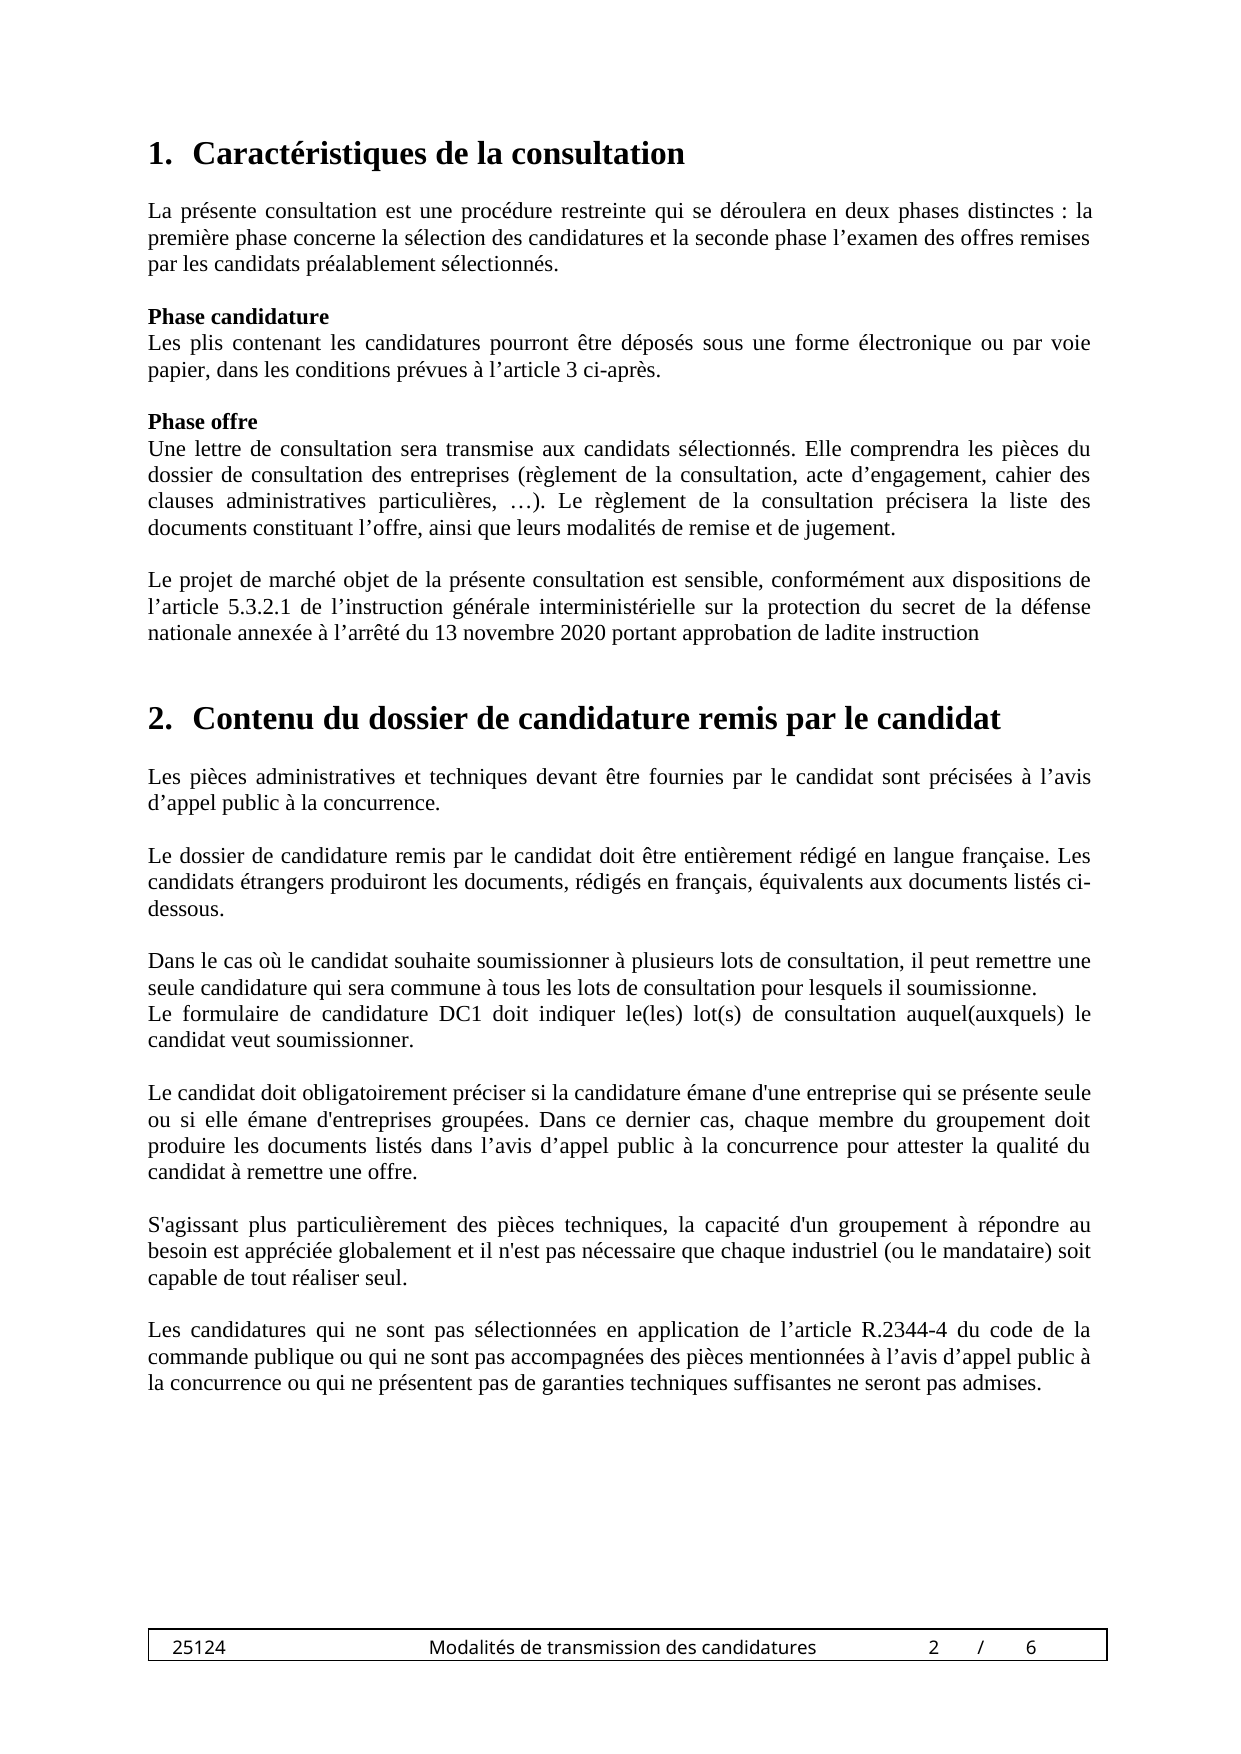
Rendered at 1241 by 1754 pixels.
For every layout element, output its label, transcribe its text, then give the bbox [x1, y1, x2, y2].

list Les candidatures qui ne sont pas sélectionnées en application de l’article R.2344-4 du code de la commande publique ou qui ne sont pas accompagnées des pièces mentionnées à l’avis d’appel public à la concurrence ou qui ne présentent pas de garanties techniques suffisantes ne seront pas admises. [148, 1316, 1093, 1396]
list Les pièces administratives et techniques devant être fournies par le candidat sont précisées à l’avis d’appel public à la concurrence. [148, 763, 1093, 816]
list Les plis contenant les candidatures pourront être déposés sous une forme électronique ou par voie papier, dans les conditions prévues à l’article 3 ci-après. [148, 329, 1093, 382]
list Dans le cas où le candidat souhaite soumissionner à plusieurs lots de consultation, il peut remettre une seule candidature qui sera commune à tous les lots de consultation pour lesquels il soumissionne. [148, 947, 1093, 1000]
list Le projet de marché objet de la présente consultation est sensible, conformément aux dispositions de l’article 5.3.2.1 de l’instruction générale interministérielle sur la protection du secret de la défense nationale annexée à l’arrêté du 13 novembre 2020 portant approbation de ladite instruction [148, 567, 1093, 646]
list Une lettre de consultation sera transmise aux candidats sélectionnés. Elle comprendra les pièces du dossier de consultation des entreprises (règlement de la consultation, acte d’engagement, cahier des clauses administratives particulières, …). Le règlement de la consultation précisera la liste des documents constituant l’offre, ainsi que leurs modalités de remise et de jugement. [148, 435, 1093, 540]
list Phase candidature [148, 303, 1093, 329]
list Le dossier de candidature remis par le candidat doit être entièrement rédigé en langue française. Les candidats étrangers produiront les documents, rédigés en français, équivalents aux documents listés ci-dessous. [148, 842, 1093, 921]
list S'agissant plus particulièrement des pièces techniques, la capacité d'un groupement à répondre au besoin est appréciée globalement et il n'est pas nécessaire que chaque industriel (ou le mandataire) soit capable de tout réaliser seul. [148, 1211, 1093, 1290]
list La présente consultation est une procédure restreinte qui se déroulera en deux phases distinctes : la première phase concerne la sélection des candidatures et la seconde phase l’examen des offres remises par les candidats préalablement sélectionnés. [148, 198, 1093, 277]
list Caractéristiques de la consultation [148, 133, 1093, 171]
list Phase offre [148, 408, 1093, 435]
list Le formulaire de candidature DC1 doit indiquer le(les) lot(s) de consultation auquel(auxquels) le candidat veut soumissionner. [148, 1000, 1093, 1053]
list Le candidat doit obligatoirement préciser si la candidature émane d'une entreprise qui se présente seule ou si elle émane d'entreprises groupées. Dans ce dernier cas, chaque membre du groupement doit produire les documents listés dans l’avis d’appel public à la concurrence pour attester la qualité du candidat à remettre une offre. [148, 1079, 1093, 1185]
list Contenu du dossier de candidature remis par le candidat [148, 698, 1093, 737]
